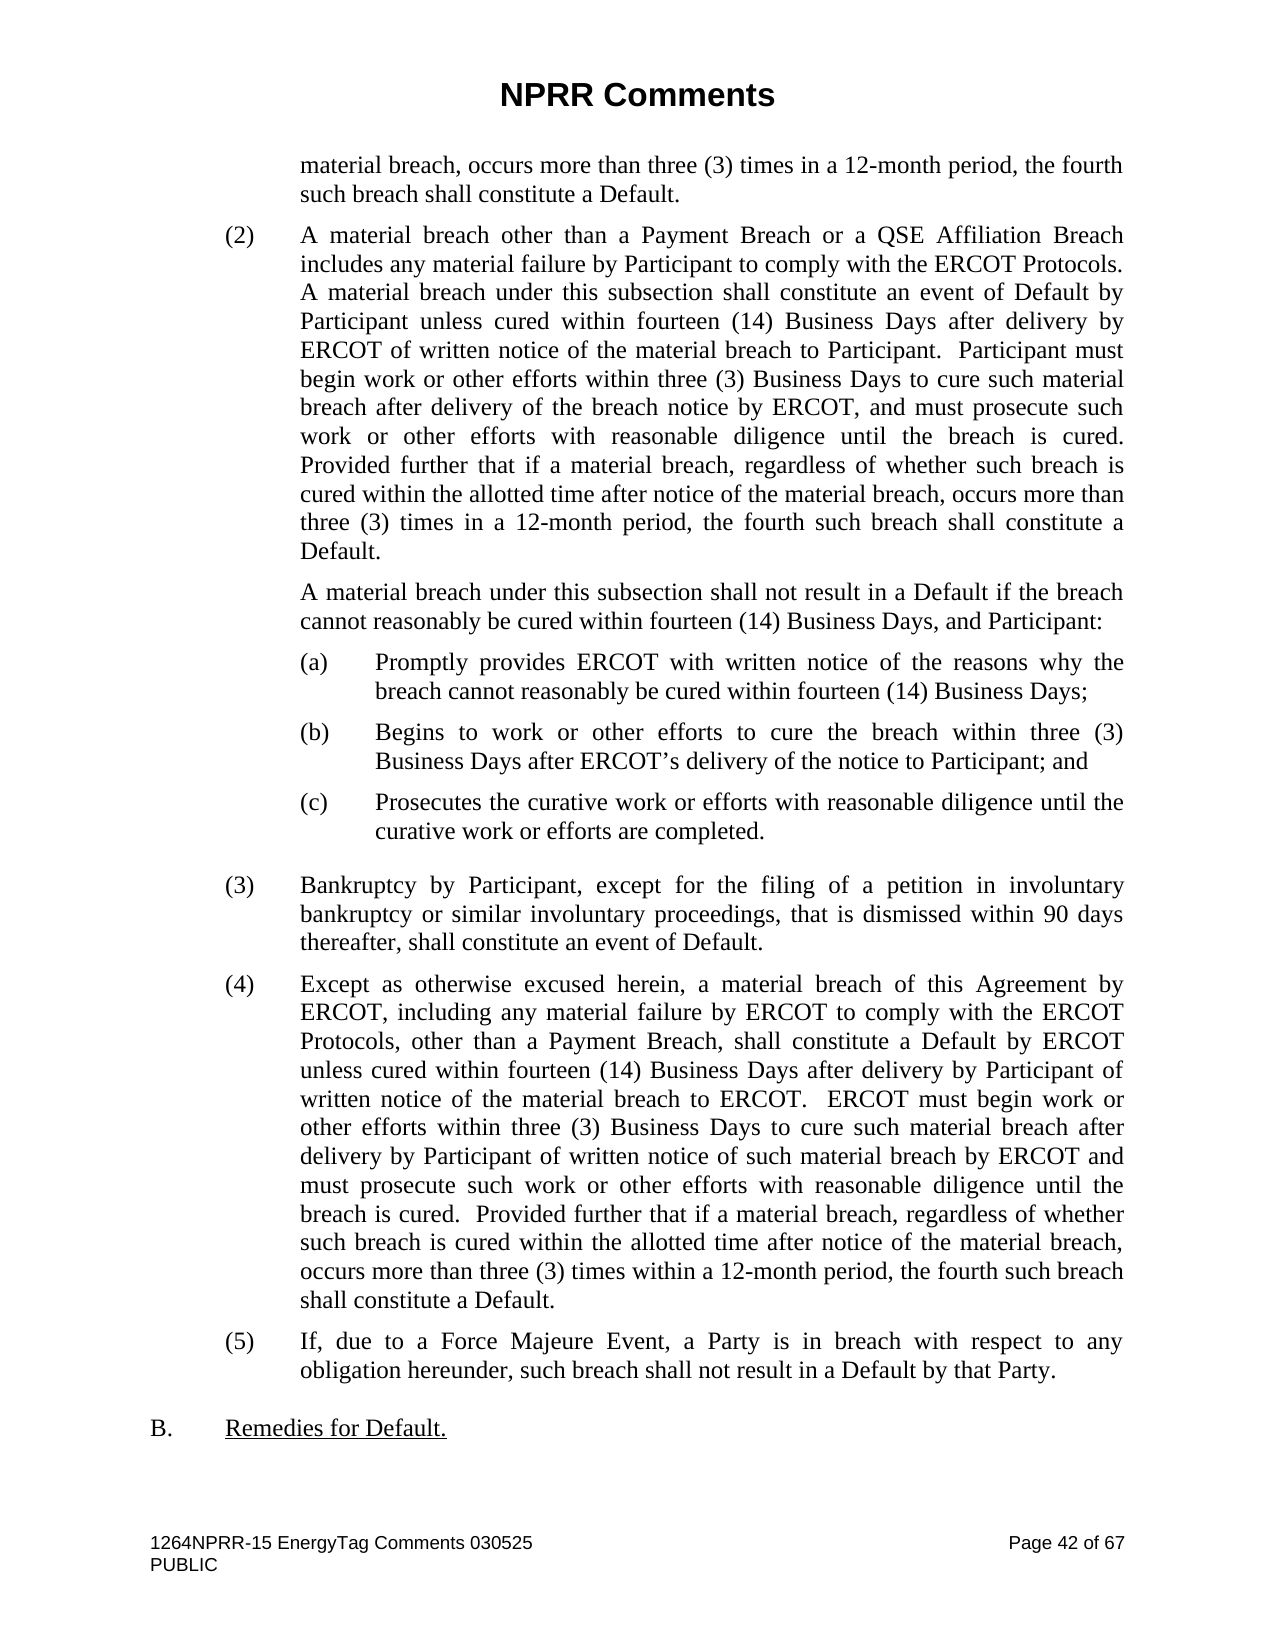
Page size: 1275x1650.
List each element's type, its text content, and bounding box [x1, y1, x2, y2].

text A material breach under this subsection shall not result in a Default if the breach cannot reasonably be cured within fourteen (14) Business Days, and Participant: [300, 577, 1125, 635]
text B. Remedies for Default. [150, 1413, 1125, 1442]
text (5) If, due to a Force Majeure Event, a Party is in breach with respect to any obligation hereunder, such breach shall not result in a Default by that Party. [225, 1326, 1125, 1384]
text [225, 150, 1125, 207]
text (2) A material breach other than a Payment Breach or a QSE Affiliation Breach includes any material failure by Participant to comply with the ERCOT Protocols. A material breach under this subsection shall constitute an event of Default by Participant unless cured within fourteen (14) Business Days after delivery by ERCOT of written notice of the material breach to Participant. Participant must begin work or other efforts within three (3) Business Days to cure such material breach after delivery of the breach notice by ERCOT, and must prosecute such work or other efforts with reasonable diligence until the breach is cured. Provided further that if a material breach, regardless of whether such breach is cured within the allotted time after notice of the material breach, occurs more than three (3) times in a 12-month period, the fourth such breach shall constitute a Default. [225, 220, 1125, 565]
text (c) Prosecutes the curative work or efforts with reasonable diligence until the curative work or efforts are completed. [300, 787, 1125, 845]
text (b) Begins to work or other efforts to cure the breach within three (3) Business Days after ERCOT’s delivery of the notice to Participant; and [300, 717, 1125, 775]
text (3) Bankruptcy by Participant, except for the filing of a petition in involuntary bankruptcy or similar involuntary proceedings, that is dismissed within 90 days thereafter, shall constitute an event of Default. [225, 870, 1125, 956]
text (a) Promptly provides ERCOT with written notice of the reasons why the breach cannot reasonably be cured within fourteen (14) Business Days; [300, 647, 1125, 705]
text (4) Except as otherwise excused herein, a material breach of this Agreement by ERCOT, including any material failure by ERCOT to comply with the ERCOT Protocols, other than a Payment Breach, shall constitute a Default by ERCOT unless cured within fourteen (14) Business Days after delivery by Participant of written notice of the material breach to ERCOT. ERCOT must begin work or other efforts within three (3) Business Days to cure such material breach after delivery by Participant of written notice of such material breach by ERCOT and must prosecute such work or other efforts with reasonable diligence until the breach is cured. Provided further that if a material breach, regardless of whether such breach is cured within the allotted time after notice of the material breach, occurs more than three (3) times within a 12-month period, the fourth such breach shall constitute a Default. [225, 969, 1125, 1314]
